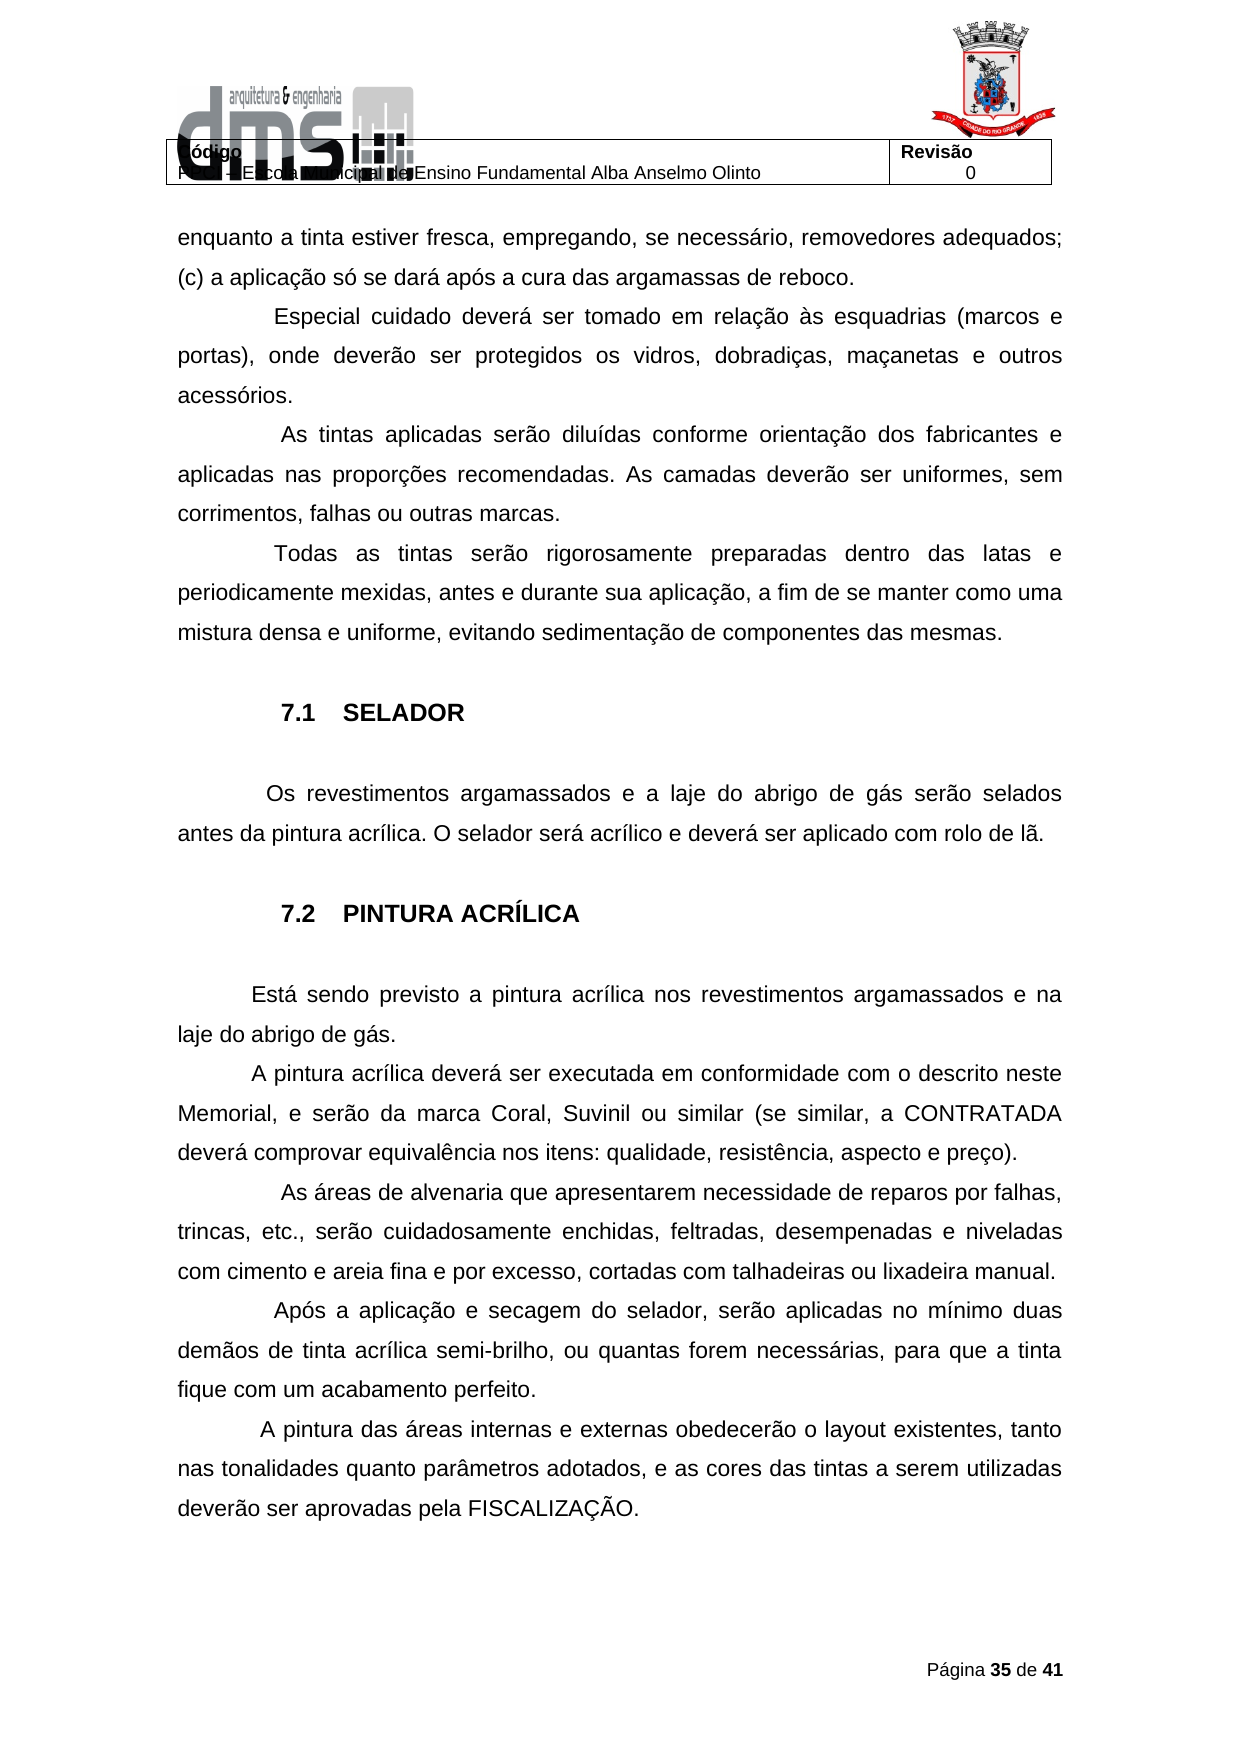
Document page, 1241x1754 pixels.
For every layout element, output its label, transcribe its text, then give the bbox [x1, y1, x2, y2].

subtitle PINTURA ACRÍLICA [177, 899, 1063, 928]
list A pintura das áreas internas e externas obedecerão o layout existentes, tanto nas tonalidades quanto parâmetros adotados, e as cores das tintas a serem utilizadas deverão ser aprovadas pela FISCALIZAÇÃO. [177, 1416, 1063, 1521]
picture [931, 21, 1056, 138]
list Especial cuidado deverá ser tomado em relação às esquadrias (marcos e portas), onde deverão ser protegidos os vidros, dobradiças, maçanetas e outros acessórios. [177, 303, 1063, 408]
subtitle SELADOR [177, 698, 1063, 727]
list Está sendo previsto a pintura acrílica nos revestimentos argamassados e na laje do abrigo de gás. [177, 981, 1063, 1047]
list As áreas de alvenaria que apresentarem necessidade de reparos por falhas, trincas, etc., serão cuidadosamente enchidas, feltradas, desempenadas e niveladas com cimento e areia fina e por excesso, cortadas com talhadeiras ou lixadeira manual. [177, 1179, 1063, 1284]
list Os revestimentos argamassados e a laje do abrigo de gás serão selados antes da pintura acrílica. O selador será acrílico e deverá ser aplicado com rolo de lã. [177, 780, 1063, 846]
list Após a aplicação e secagem do selador, serão aplicadas no mínimo duas demãos de tinta acrílica semi-brilho, ou quantas forem necessárias, para que a tinta fique com um acabamento perfeito. [177, 1297, 1063, 1403]
picture [177, 140, 414, 181]
list As tintas aplicadas serão diluídas conforme orientação dos fabricantes e aplicadas nas proporções recomendadas. As camadas deverão ser uniformes, sem corrimentos, falhas ou outras marcas. [177, 421, 1063, 527]
picture [177, 86, 414, 139]
list Todas as tintas serão rigorosamente preparadas dentro das latas e periodicamente mexidas, antes e durante sua aplicação, a fim de se manter como uma mistura densa e uniforme, evitando sedimentação de componentes das mesmas. [177, 540, 1063, 645]
text A pintura acrílica deverá ser executada em conformidade com o descrito neste Memorial, e serão da marca Coral, Suvinil ou similar (se similar, a CONTRATADA deverá comprovar equivalência nos itens: qualidade, resistência, aspecto e preço). [177, 1060, 1063, 1166]
